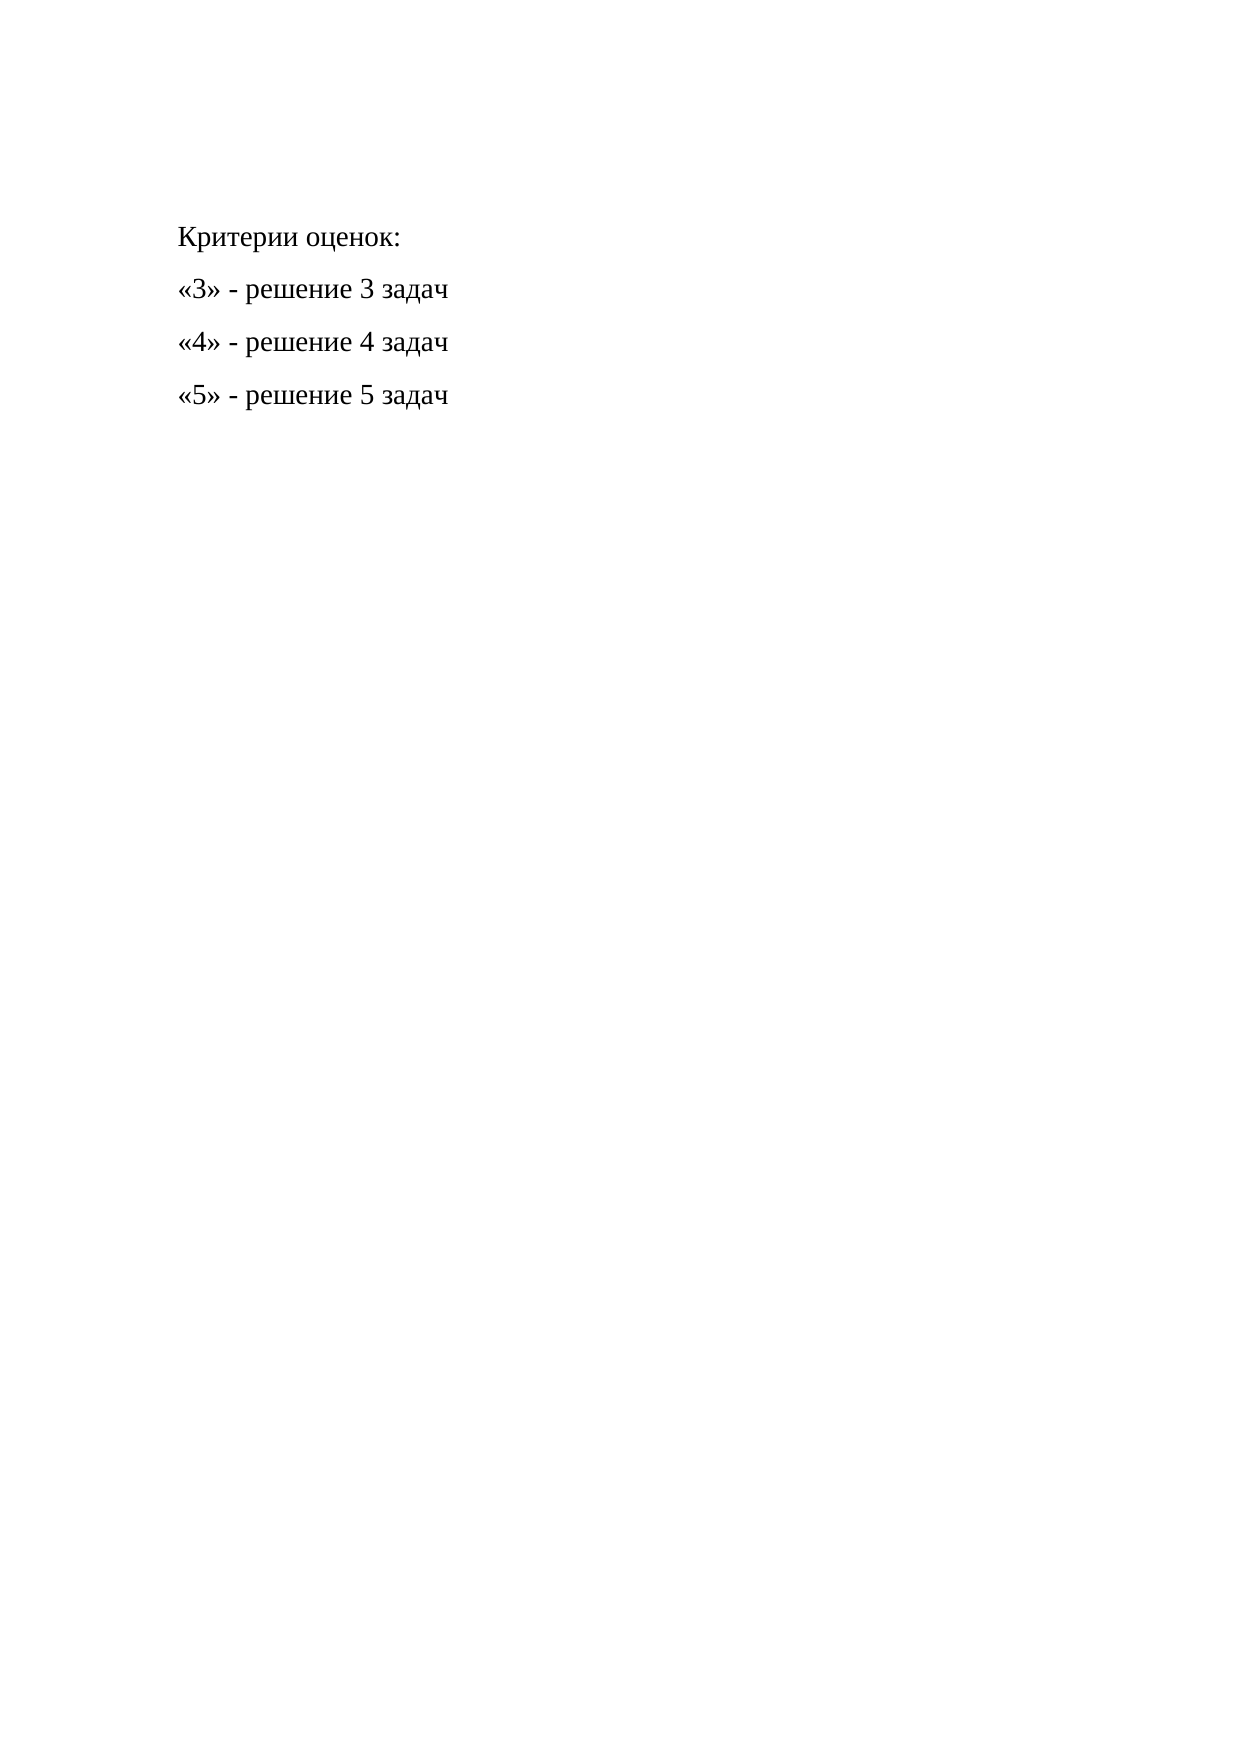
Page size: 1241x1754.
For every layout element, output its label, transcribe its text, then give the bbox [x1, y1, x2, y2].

text Критерии оценок: [177, 219, 1152, 252]
text «4» - решение 4 задач [177, 324, 1152, 358]
text «5» - решение 5 задач [177, 377, 1152, 411]
text «3» - решение 3 задач [177, 272, 1152, 305]
